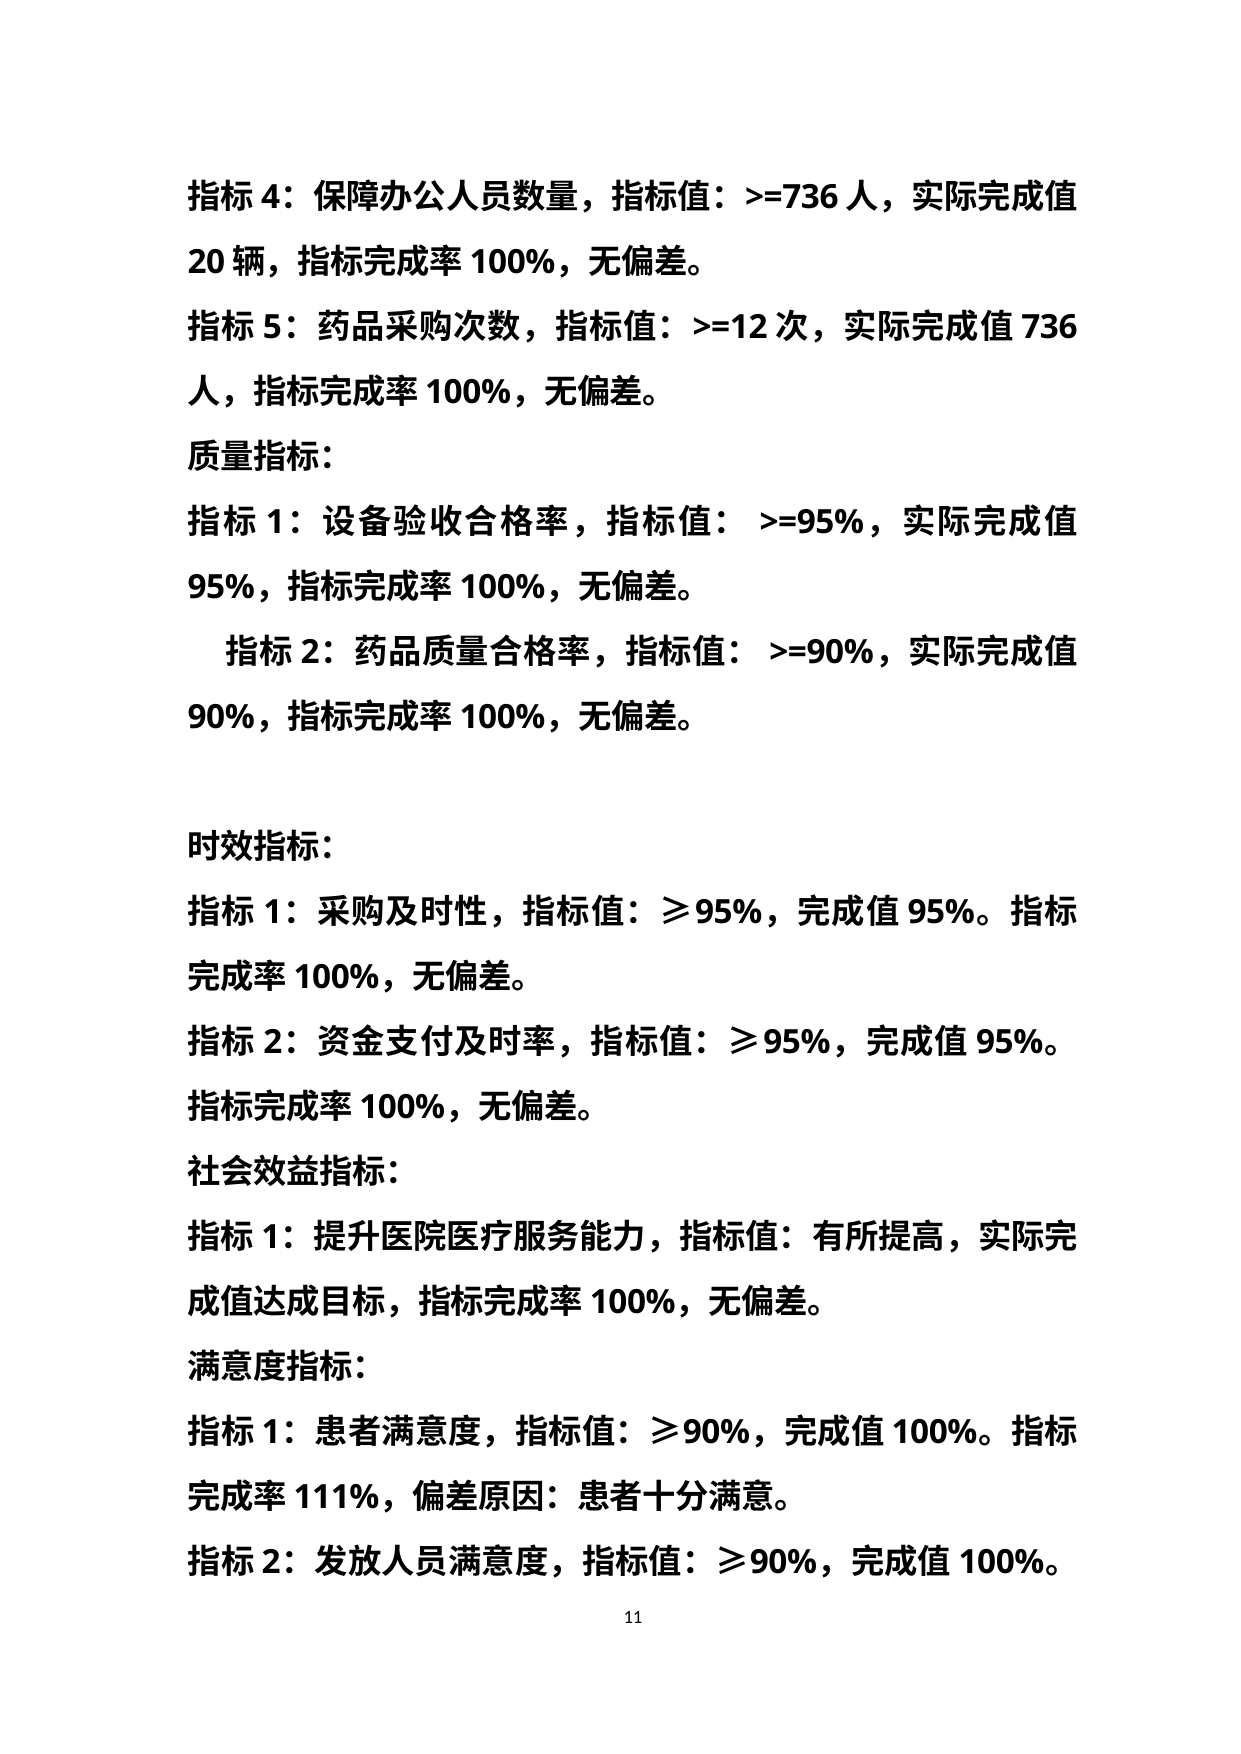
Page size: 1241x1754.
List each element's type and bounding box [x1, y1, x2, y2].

text [187, 747, 1078, 1592]
